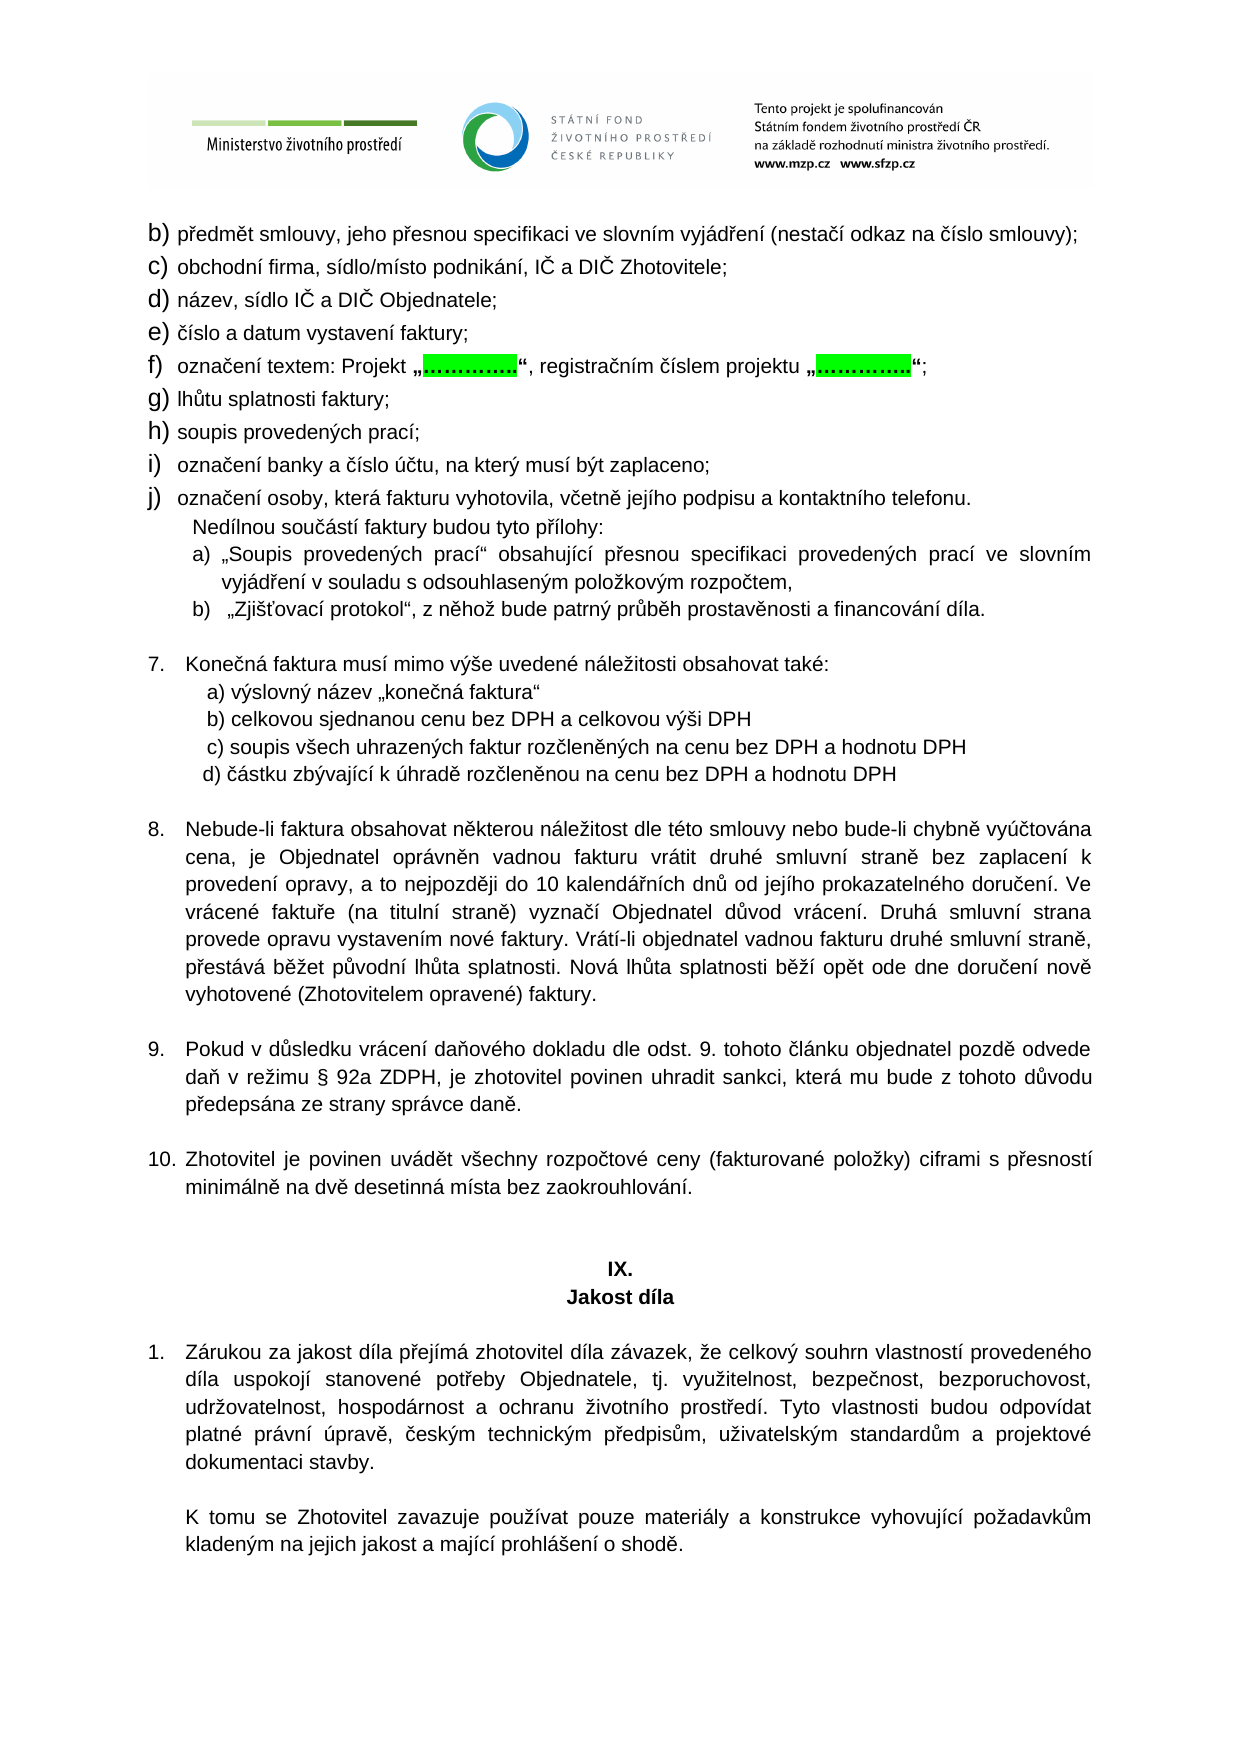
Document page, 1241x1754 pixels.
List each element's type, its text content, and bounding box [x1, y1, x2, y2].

list „Soupis provedených prací“ obsahující přesnou specifikaci provedených prací ve slovním vyjádření v souladu s odsouhlaseným položkovým rozpočtem, [192, 542, 1093, 594]
text K tomu se Zhotovitel zavazuje používat pouze materiály a konstrukce vyhovující požadavkům kladeným na jejich jakost a mající prohlášení o shodě. [185, 1505, 1093, 1556]
text d) částku zbývající k úhradě rozčleněnou na cenu bez DPH a hodnotu DPH [185, 762, 1093, 786]
picture [147, 73, 1093, 189]
list lhůtu splatnosti faktury; [148, 383, 1093, 411]
list předmět smlouvy, jeho přesnou specifikaci ve slovním vyjádření (nestačí odkaz na číslo smlouvy); [148, 218, 1093, 246]
list Konečná faktura musí mimo výše uvedené náležitosti obsahovat také: [148, 652, 1093, 676]
list název, sídlo IČ a DIČ Objednatele; [148, 284, 1093, 312]
text c) soupis všech uhrazených faktur rozčleněných na cenu bez DPH a hodnotu DPH [207, 735, 1093, 759]
list označení osoby, která fakturu vyhotovila, včetně jejího podpisu a kontaktního telefonu. [148, 482, 1093, 511]
list označení banky a číslo účtu, na který musí být zaplaceno; [148, 449, 1093, 477]
list Nebude-li faktura obsahovat některou náležitost dle této smlouvy nebo bude-li chybně vyúčtována cena, je Objednatel oprávněn vadnou fakturu vrátit druhé smluvní straně bez zaplacení k provedení opravy, a to nejpozději do 10 kalendářních dnů od jejího prokazatelného doručení. Ve vrácené faktuře (na titulní straně) vyznačí Objednatel důvod vrácení. Druhá smluvní strana provede opravu vystavením nové faktury. Vrátí-li objednatel vadnou fakturu druhé smluvní straně, přestává běžet původní lhůta splatnosti. Nová lhůta splatnosti běží opět ode dne doručení nově vyhotovené (Zhotovitelem opravené) faktury. [148, 817, 1093, 1006]
text Jakost díla [148, 1285, 1093, 1309]
list označení textem: Projekt „…………..“, registračním číslem projektu „…………..“; [148, 350, 1093, 378]
list soupis provedených prací; [148, 416, 1093, 444]
list „Zjišťovací protokol“, z něhož bude patrný průběh prostavěnosti a financování díla. [192, 597, 1093, 621]
text IX. [148, 1257, 1093, 1281]
list číslo a datum vystavení faktury; [148, 317, 1093, 345]
list Pokud v důsledku vrácení daňového dokladu dle odst. 9. tohoto článku objednatel pozdě odvede daň v režimu § 92a ZDPH, je zhotovitel povinen uhradit sankci, která mu bude z tohoto důvodu předepsána ze strany správce daně. [148, 1037, 1093, 1116]
text Nedílnou součástí faktury budou tyto přílohy: [192, 515, 1093, 539]
text a) výslovný název „konečná faktura“ [207, 680, 1093, 704]
list Zárukou za jakost díla přejímá zhotovitel díla závazek, že celkový souhrn vlastností provedeného díla uspokojí stanovené potřeby Objednatele, tj. využitelnost, bezpečnost, bezporuchovost, udržovatelnost, hospodárnost a ochranu životního prostředí. Tyto vlastnosti budou odpovídat platné právní úpravě, českým technickým předpisům, uživatelským standardům a projektové dokumentaci stavby. [148, 1340, 1093, 1474]
list obchodní firma, sídlo/místo podnikání, IČ a DIČ Zhotovitele; [148, 251, 1093, 279]
text b) celkovou sjednanou cenu bez DPH a celkovou výši DPH [207, 707, 1093, 731]
list Zhotovitel je povinen uvádět všechny rozpočtové ceny (fakturované položky) ciframi s přesností minimálně na dvě desetinná místa bez zaokrouhlování. [148, 1147, 1093, 1199]
